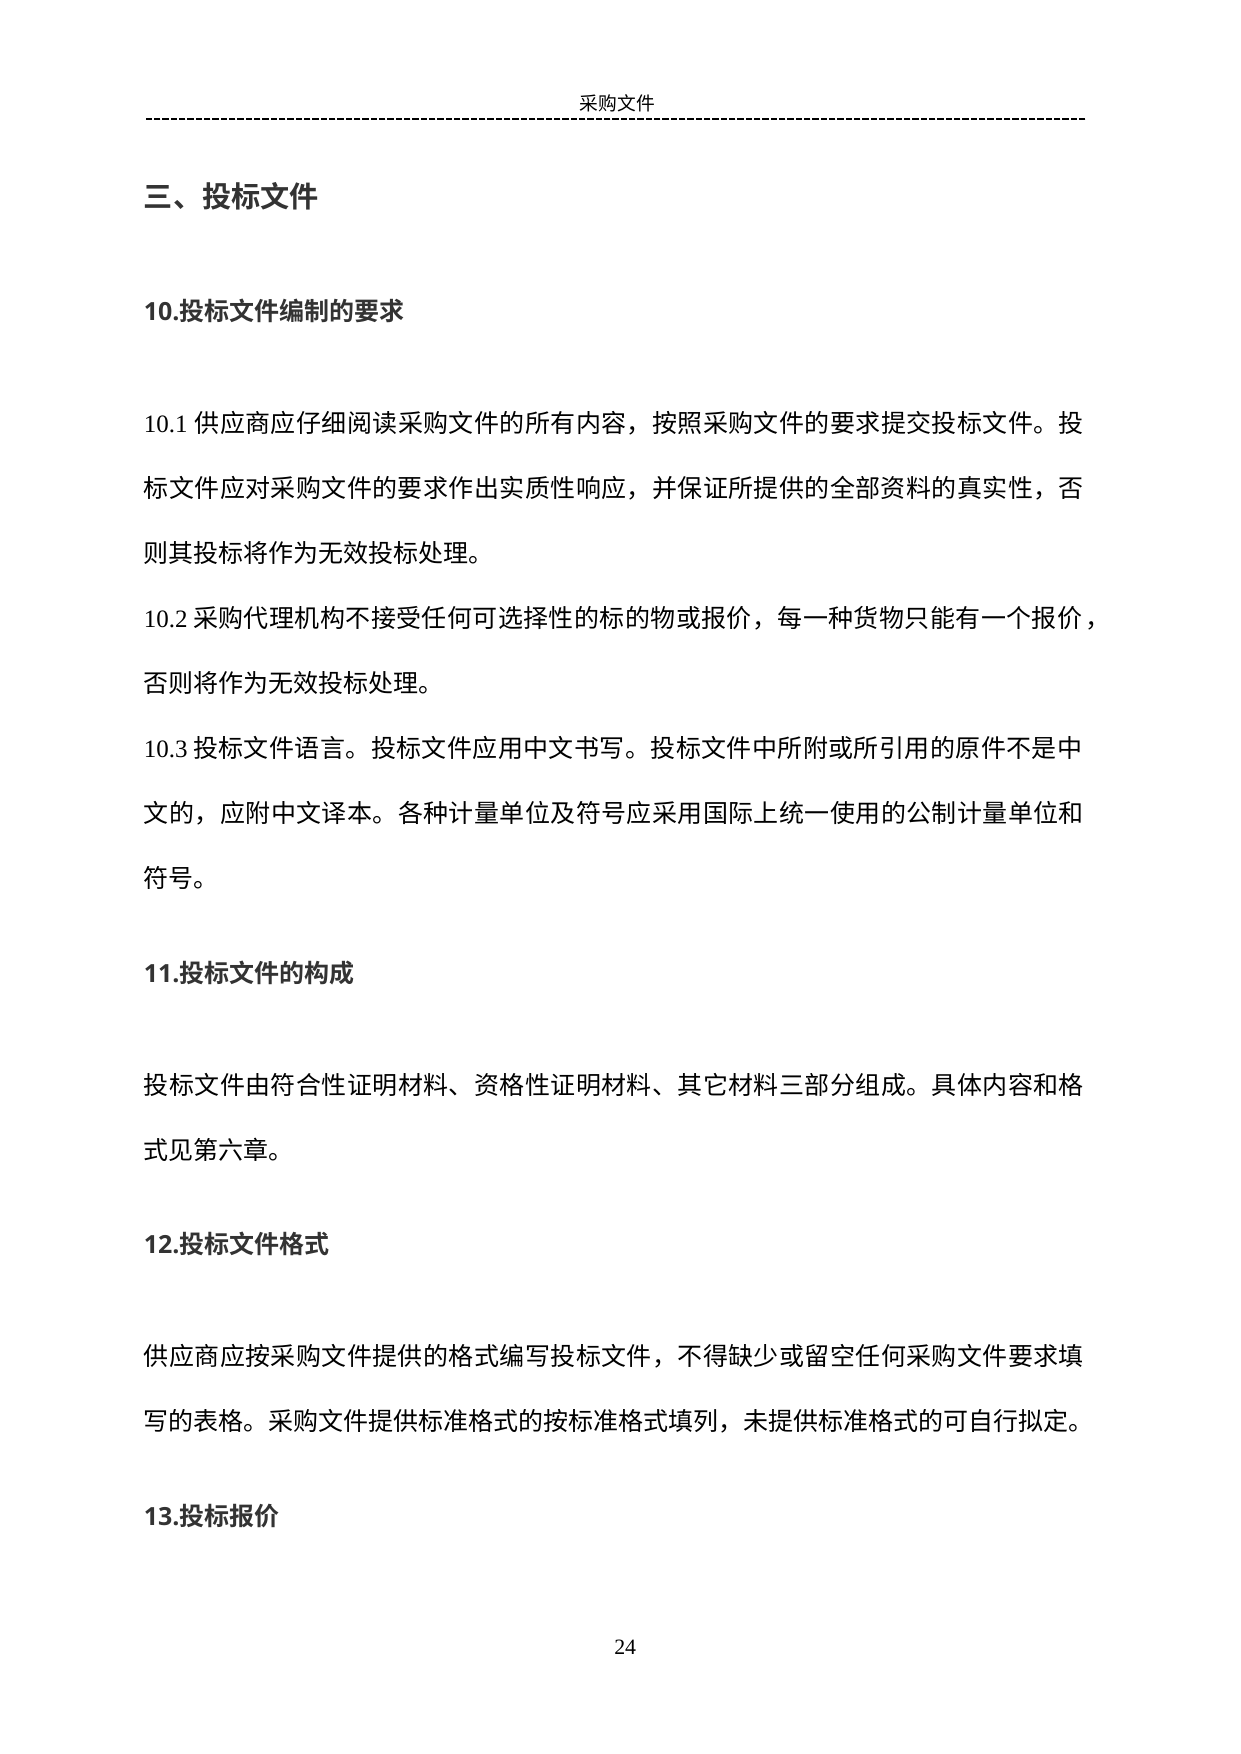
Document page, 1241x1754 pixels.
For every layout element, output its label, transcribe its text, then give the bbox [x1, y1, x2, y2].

text 12.投标文件格式 [144, 1210, 1085, 1275]
text 供应商应按采购文件提供的格式编写投标文件，不得缺少或留空任何采购文件要求填写的表格。采购文件提供标准格式的按标准格式填列，未提供标准格式的可自行拟定。 [144, 1322, 1085, 1452]
text 10.投标文件编制的要求 [144, 277, 1085, 342]
text 三、投标文件 [144, 162, 1085, 227]
text 10.1 供应商应仔细阅读采购文件的所有内容，按照采购文件的要求提交投标文件。投标文件应对采购文件的要求作出实质性响应，并保证所提供的全部资料的真实性，否则其投标将作为无效投标处理。 [144, 389, 1085, 584]
text 10.3投标文件语言。投标文件应用中文书写。投标文件中所附或所引用的原件不是中文的，应附中文译本。各种计量单位及符号应采用国际上统一使用的公制计量单位和符号。 [144, 714, 1085, 909]
text 10.2采购代理机构不接受任何可选择性的标的物或报价，每一种货物只能有一个报价，否则将作为无效投标处理。 [144, 584, 1085, 714]
text 投标文件由符合性证明材料、资格性证明材料、其它材料三部分组成。具体内容和格式见第六章。 [144, 1051, 1085, 1181]
text 11.投标文件的构成 [144, 939, 1085, 1004]
text 13.投标报价 [144, 1482, 1085, 1547]
